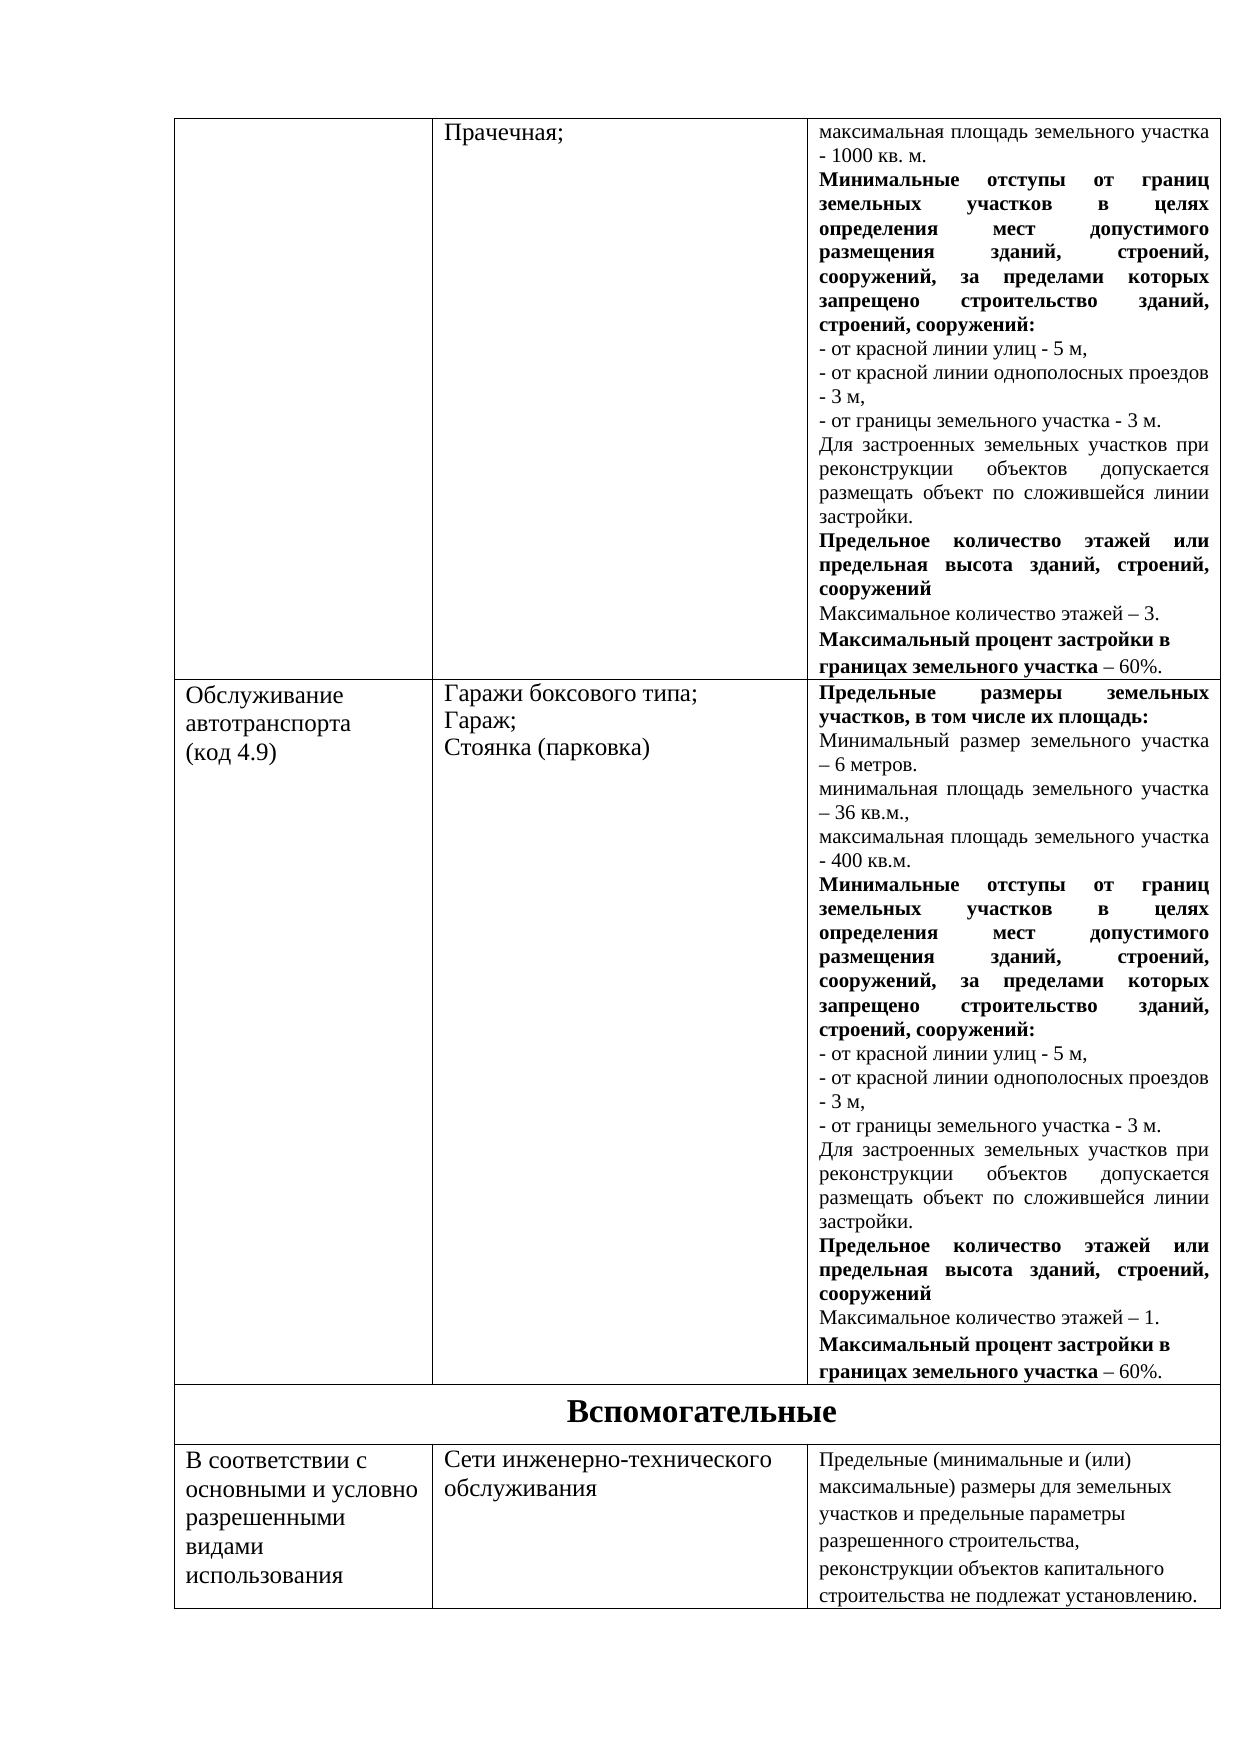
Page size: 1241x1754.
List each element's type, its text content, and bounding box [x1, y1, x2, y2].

table_cell В соответствии с основными и условно разрешенными видами использования [175, 1445, 432, 1607]
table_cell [808, 119, 1220, 679]
table_cell Вспомогательные [175, 1385, 1220, 1444]
table_cell Гаражи боксового типа; Гараж; Стоянка (парковка) [433, 680, 807, 1383]
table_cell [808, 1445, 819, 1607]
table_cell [175, 119, 432, 679]
table_cell Обслуживание автотранспорта (код 4.9) [175, 680, 432, 1383]
table_cell Сети инженерно-технического обслуживания [433, 1445, 807, 1607]
table_cell Ателье; Мастерская мелкого ремонта; Парикмахерская и иные объекты обслуживания; Приёмный пункт продуктов лесного происхождения; Прачечная; [433, 119, 807, 679]
table_cell Предельные размеры земельных участков, в том числе их площадь: Минимальный размер земельного участка – 6 метров. минимальная площадь земельного участка – 36 кв.м., максимальная площадь земельного участка - 400 кв.м. Минимальные отступы от границ земельных участков в целях определения мест допустимого размещения зданий, строений, сооружений, за пределами которых запрещено строительство зданий, строений, сооружений: - от красной линии улиц - , - от красной линии однополосных проездов - , - от границы земельного участка - . Для застроенных земельных участков при реконструкции объектов допускается размещать объект по сложившейся линии застройки. Предельное количество этажей или предельная высота зданий, строений, сооружений Максимальное количество этажей – 1. Максимальный процент застройки в границах земельного участка – 60%. [808, 680, 1220, 1383]
